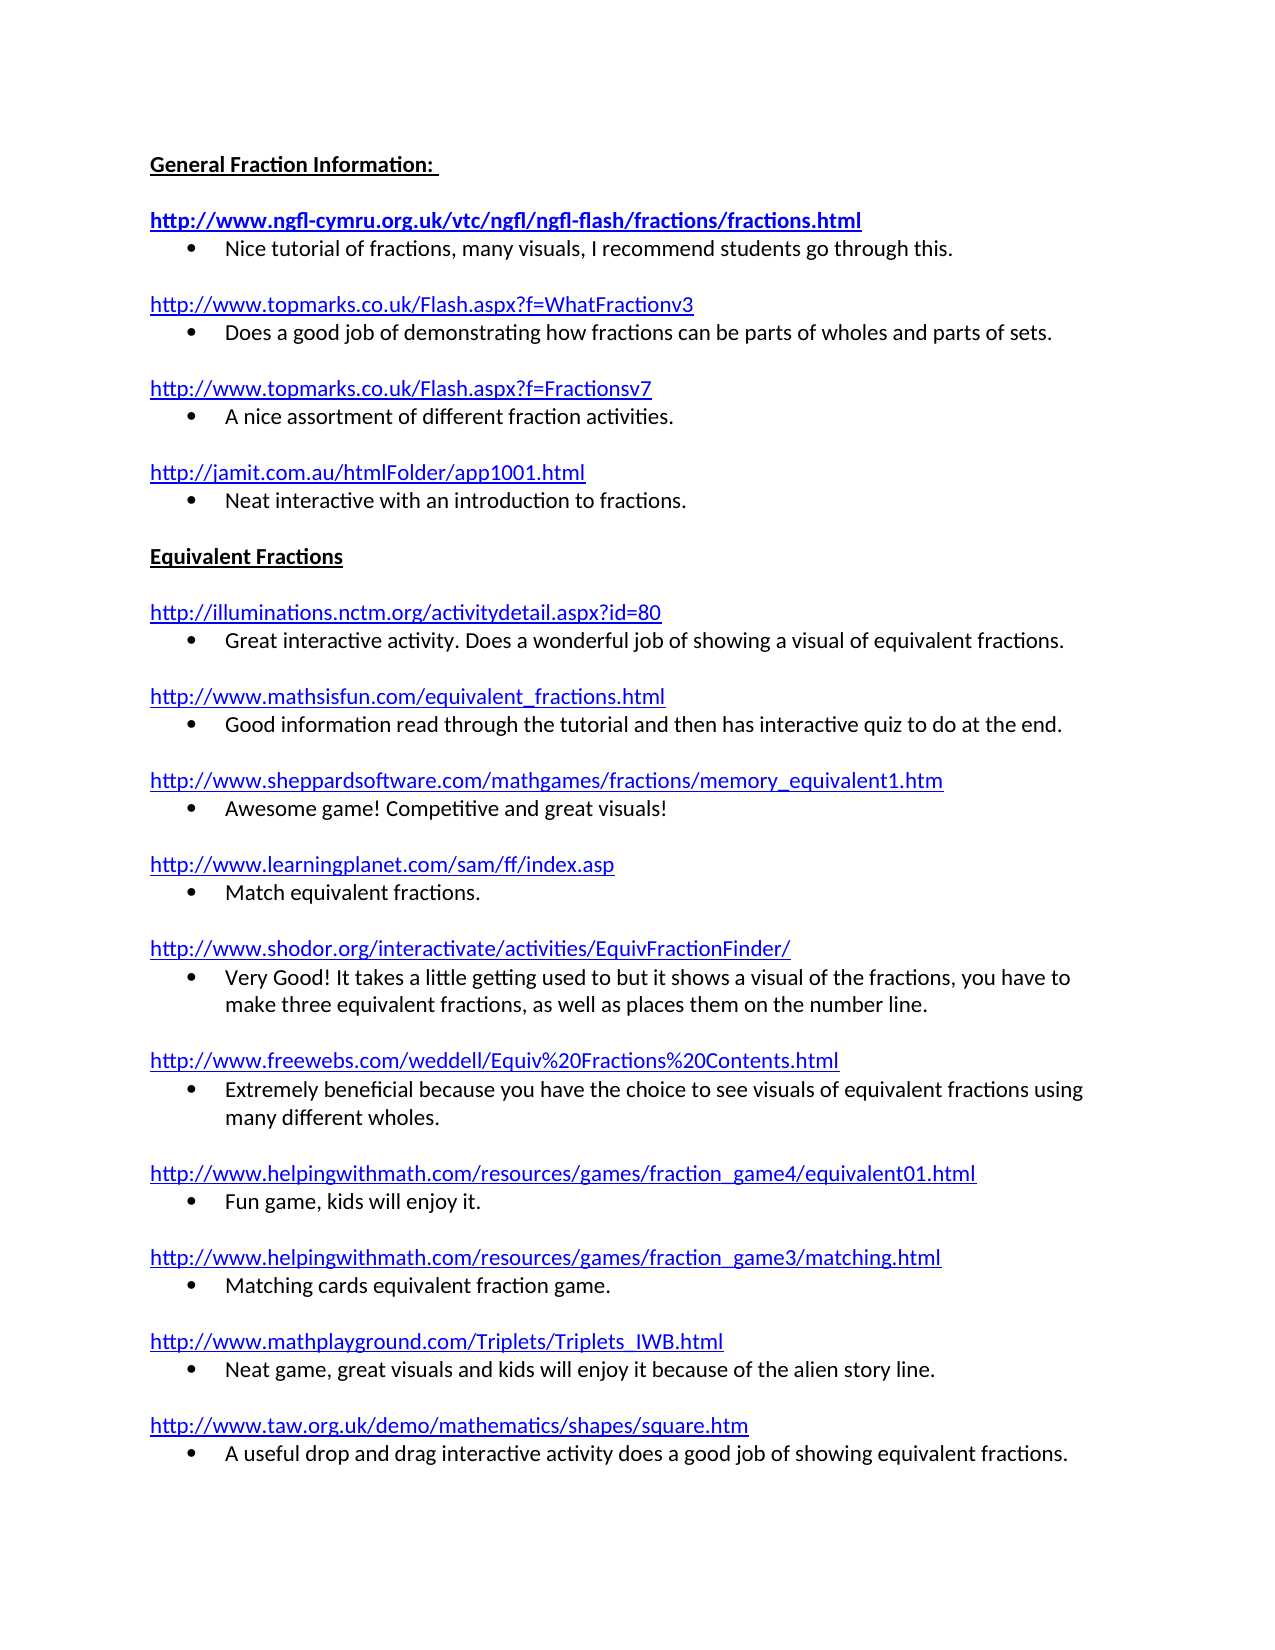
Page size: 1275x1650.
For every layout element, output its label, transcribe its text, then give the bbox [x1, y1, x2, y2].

text http://www.learningplanet.com/sam/ff/index.asp [150, 851, 1125, 878]
list Great interactive activity. Does a wonderful job of showing a visual of equivalent fractions. [187, 626, 1125, 654]
text http://www.topmarks.co.uk/Flash.aspx?f=Fractionsv7 [150, 374, 1125, 402]
text Equivalent Fractions [150, 542, 1125, 570]
list Match equivalent fractions. [187, 878, 1125, 907]
text http://www.shodor.org/interactivate/activities/EquivFractionFinder/ [150, 934, 1125, 963]
list Neat game, great visuals and kids will enjoy it because of the alien story line. [187, 1355, 1125, 1383]
list Awesome game! Competitive and great visuals! [187, 794, 1125, 822]
text General Fraction Information: [150, 150, 1125, 178]
list A useful drop and drag interactive activity does a good job of showing equivalent fractions. [187, 1439, 1125, 1467]
list Nice tutorial of fractions, many visuals, I recommend students go through this. [187, 234, 1125, 262]
text http://www.helpingwithmath.com/resources/games/fraction_game4/equivalent01.html [150, 1159, 1125, 1187]
text http://www.mathplayground.com/Triplets/Triplets_IWB.html [150, 1327, 1125, 1355]
text http://www.topmarks.co.uk/Flash.aspx?f=WhatFractionv3 [150, 290, 1125, 318]
list Very Good! It takes a little getting used to but it shows a visual of the fractions, you have to make three equivalent fractions, as well as places them on the number line. [187, 963, 1125, 1019]
list Good information read through the tutorial and then has interactive quiz to do at the end. [187, 710, 1125, 738]
list Fun game, kids will enjoy it. [187, 1187, 1125, 1215]
list Neat interactive with an introduction to fractions. [187, 486, 1125, 514]
list Extremely beneficial because you have the choice to see visuals of equivalent fractions using many different wholes. [187, 1075, 1125, 1131]
text http://www.taw.org.uk/demo/mathematics/shapes/square.htm [150, 1411, 1125, 1439]
list Does a good job of demonstrating how fractions can be parts of wholes and parts of sets. [187, 318, 1125, 346]
text http://www.freewebs.com/weddell/Equiv%20Fractions%20Contents.html [150, 1047, 1125, 1075]
text http://jamit.com.au/htmlFolder/app1001.html [150, 458, 1125, 486]
text http://illuminations.nctm.org/activitydetail.aspx?id=80 [150, 598, 1125, 626]
text http://www.mathsisfun.com/equivalent_fractions.html [150, 682, 1125, 710]
text http://www.ngfl-cymru.org.uk/vtc/ngfl/ngfl-flash/fractions/fractions.html [150, 206, 1125, 234]
text http://www.sheppardsoftware.com/mathgames/fractions/memory_equivalent1.htm [150, 766, 1125, 794]
list A nice assortment of different fraction activities. [187, 402, 1125, 430]
text http://www.helpingwithmath.com/resources/games/fraction_game3/matching.html [150, 1243, 1125, 1271]
list Matching cards equivalent fraction game. [187, 1271, 1125, 1299]
